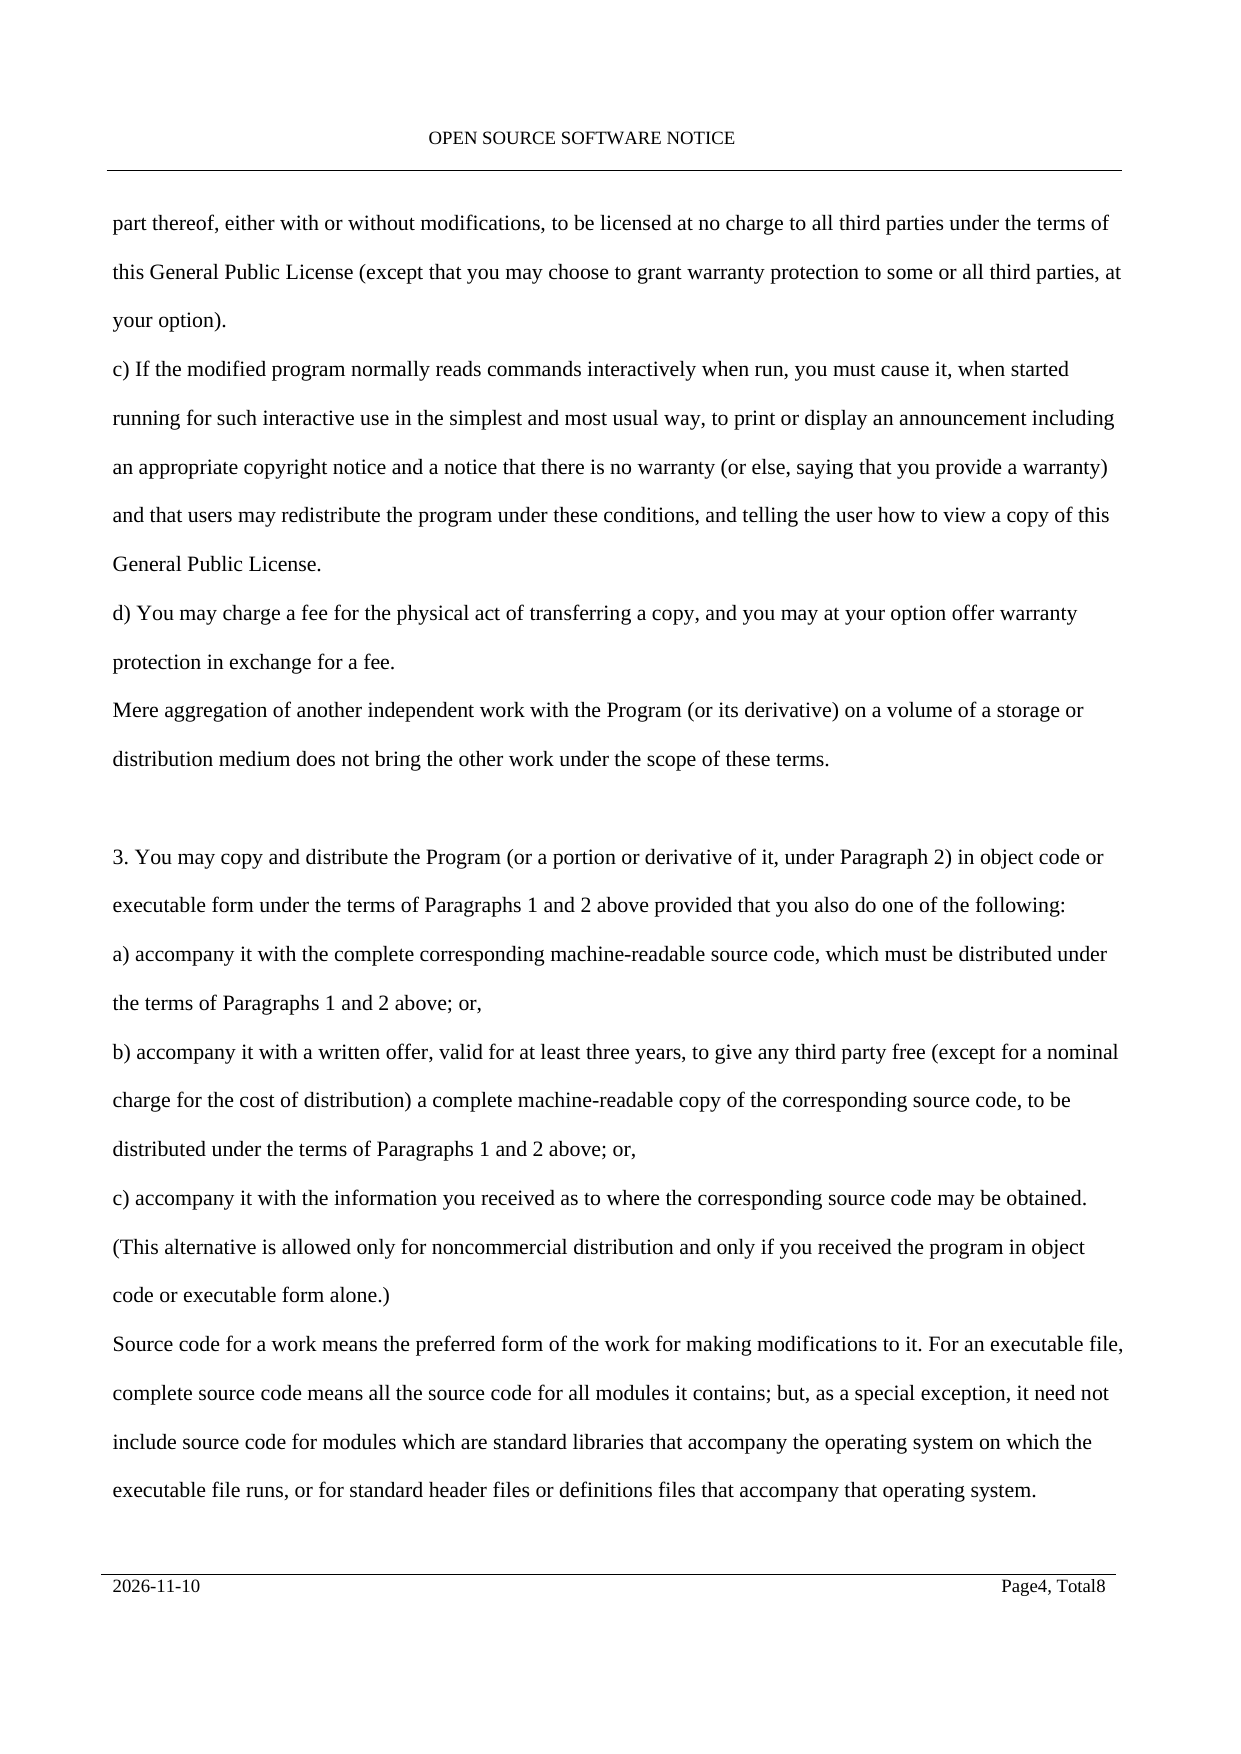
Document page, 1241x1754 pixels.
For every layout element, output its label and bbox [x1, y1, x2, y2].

text [112, 206, 1128, 1506]
